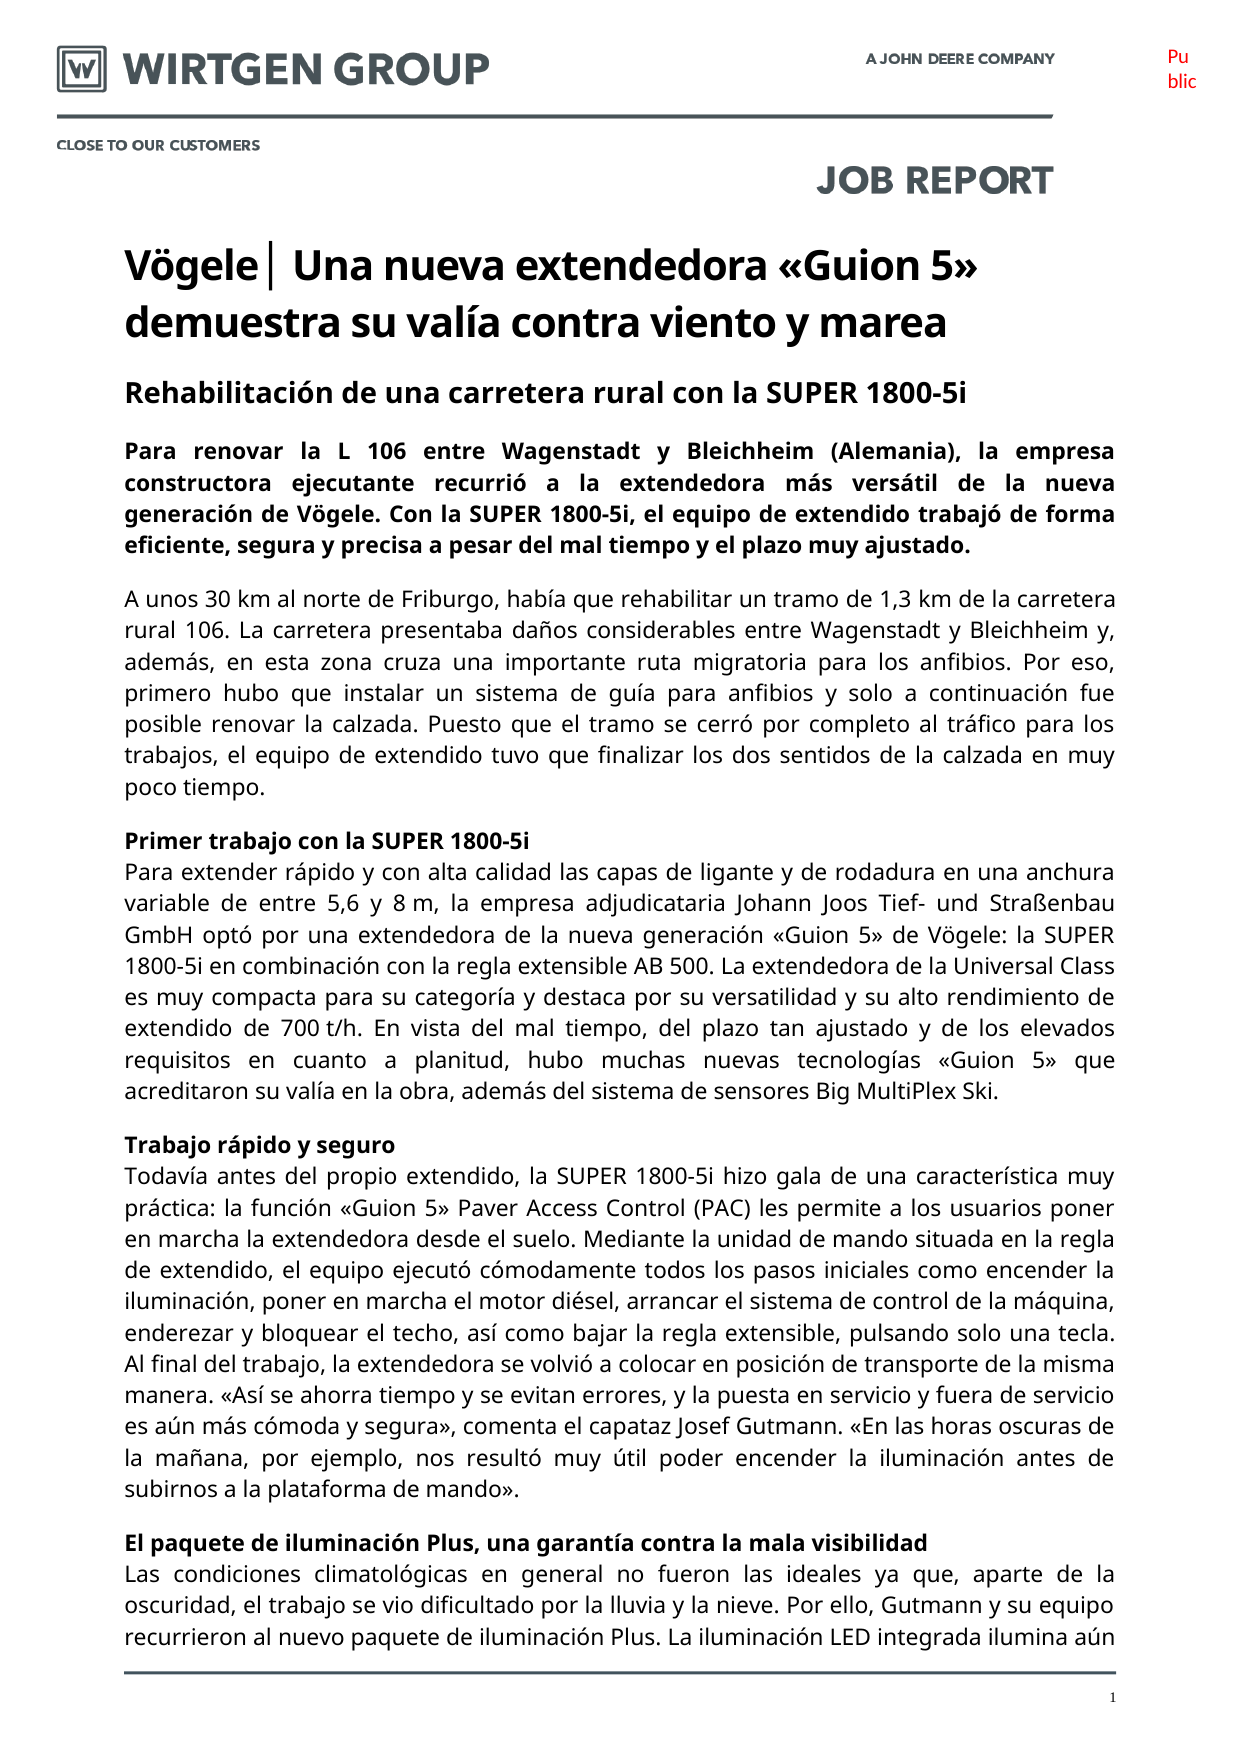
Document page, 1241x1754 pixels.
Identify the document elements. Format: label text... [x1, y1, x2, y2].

text Vögele│ Una nueva extendedora «Guion 5» demuestra su valía contra viento y marea [124, 236, 1116, 350]
picture [53, 45, 1062, 196]
text Para extender rápido y con alta calidad las capas de ligante y de rodadura en una anchura variable de entre 5,6 y 8 m, la empresa adjudicataria Johann Joos Tief- und Straßenbau GmbH optó por una extendedora de la nueva generación «Guion 5» de Vögele: la SUPER 1800-5i en combinación con la regla extensible AB 500. La extendedora de la Universal Class es muy compacta para su categoría y destaca por su versatilidad y su alto rendimiento de extendido de 700 t/h. En vista del mal tiempo, del plazo tan ajustado y de los elevados requisitos en cuanto a planitud, hubo muchas nuevas tecnologías «Guion 5» que acreditaron su valía en la obra, además del sistema de sensores Big MultiPlex Ski. [124, 856, 1116, 1106]
text Primer trabajo con la SUPER 1800-5i [124, 825, 1116, 856]
text El paquete de iluminación Plus, una garantía contra la mala visibilidad [124, 1527, 1116, 1558]
text Todavía antes del propio extendido, la SUPER 1800-5i hizo gala de una característica muy práctica: la función «Guion 5» Paver Access Control (PAC) les permite a los usuarios poner en marcha la extendedora desde el suelo. Mediante la unidad de mando situada en la regla de extendido, el equipo ejecutó cómodamente todos los pasos iniciales como encender la iluminación, poner en marcha el motor diésel, arrancar el sistema de control de la máquina, enderezar y bloquear el techo, así como bajar la regla extensible, pulsando solo una tecla. Al final del trabajo, la extendedora se volvió a colocar en posición de transporte de la misma manera. «Así se ahorra tiempo y se evitan errores, y la puesta en servicio y fuera de servicio es aún más cómoda y segura», comenta el capataz Josef Gutmann. «En las horas oscuras de la mañana, por ejemplo, nos resultó muy útil poder encender la iluminación antes de subirnos a la plataforma de mando». [124, 1160, 1116, 1504]
text Rehabilitación de una carretera rural con la SUPER 1800-5i [124, 373, 1116, 412]
text Trabajo rápido y seguro [124, 1129, 1116, 1160]
text Para renovar la L 106 entre Wagenstadt y Bleichheim (Alemania), la empresa constructora ejecutante recurrió a la extendedora más versátil de la nueva generación de Vögele. Con la SUPER 1800-5i, el equipo de extendido trabajó de forma eficiente, segura y precisa a pesar del mal tiempo y el plazo muy ajustado. [124, 435, 1116, 560]
text A unos 30 km al norte de Friburgo, había que rehabilitar un tramo de 1,3 km de la carretera rural 106. La carretera presentaba daños considerables entre Wagenstadt y Bleichheim y, además, en esta zona cruza una importante ruta migratoria para los anfibios. Por eso, primero hubo que instalar un sistema de guía para anfibios y solo a continuación fue posible renovar la calzada. Puesto que el tramo se cerró por completo al tráfico para los trabajos, el equipo de extendido tuvo que finalizar los dos sentidos de la calzada en muy poco tiempo. [124, 583, 1116, 802]
